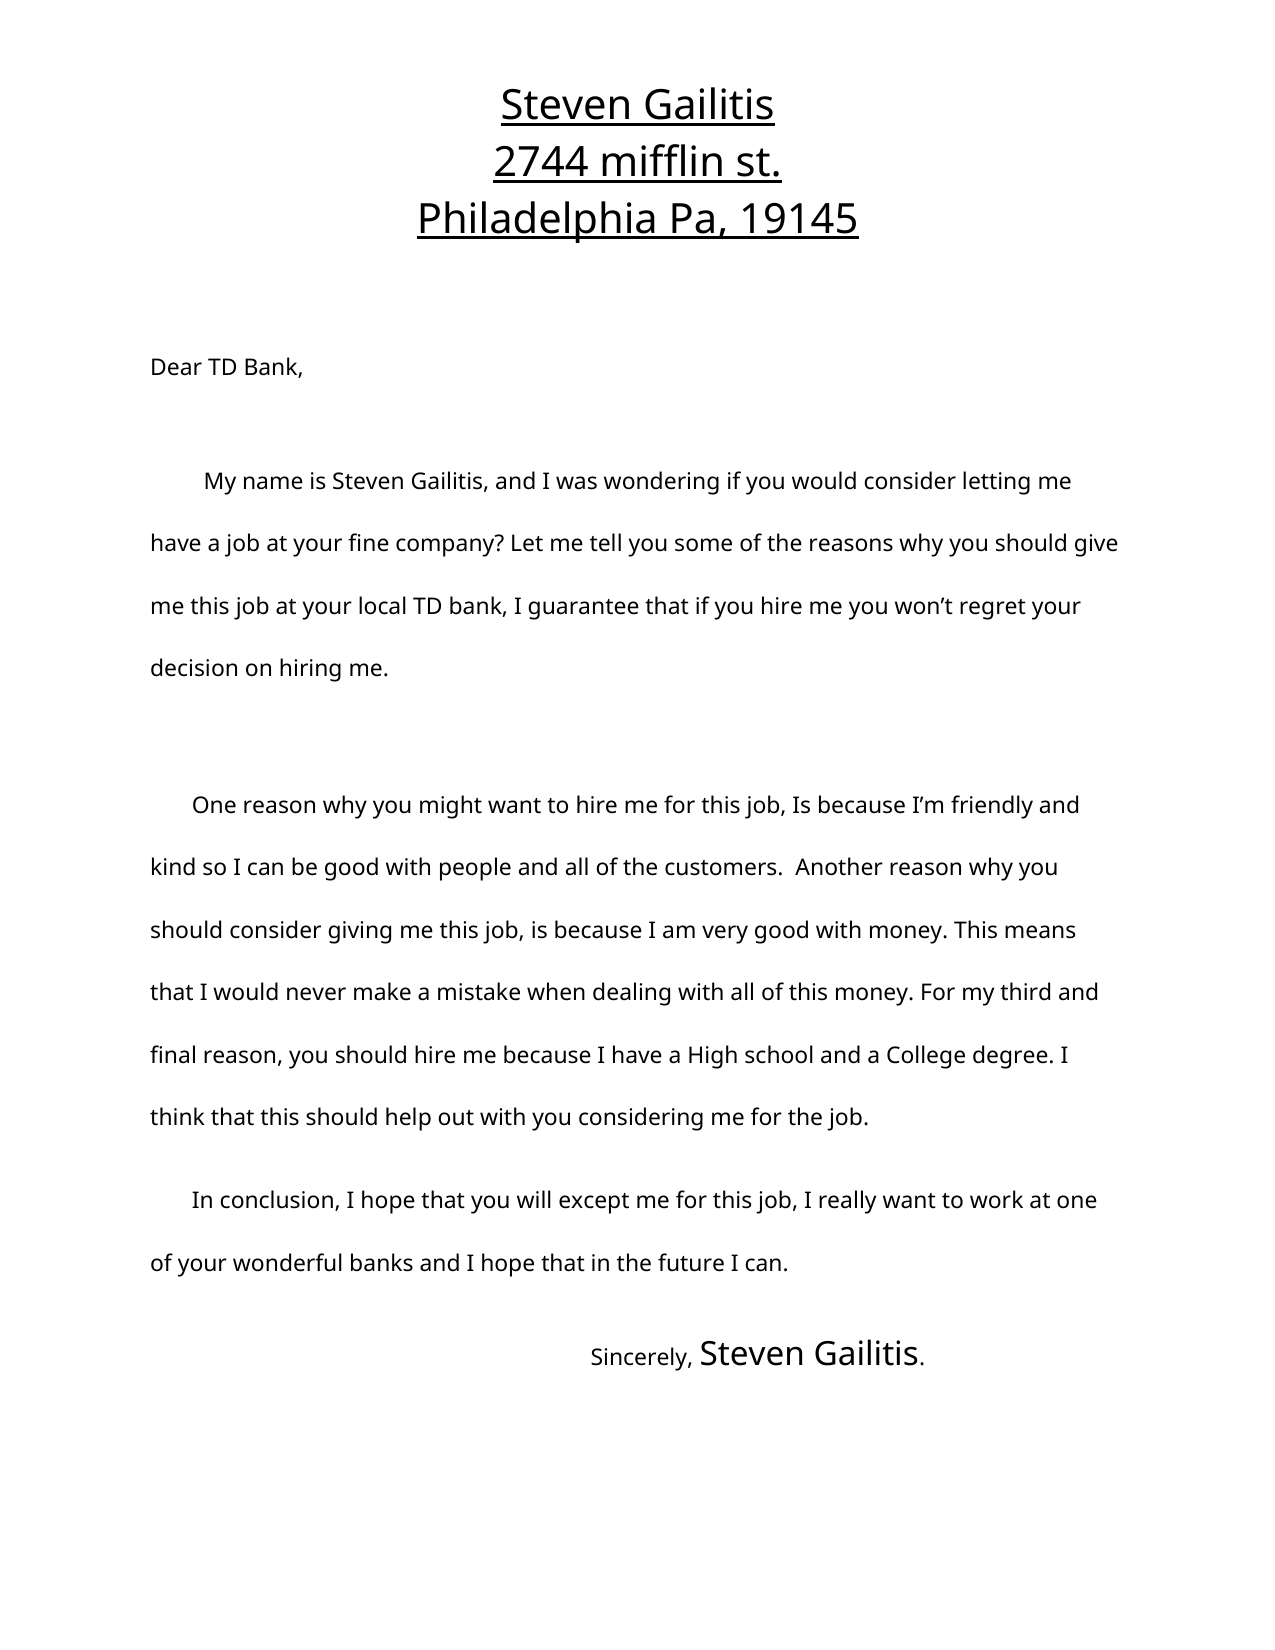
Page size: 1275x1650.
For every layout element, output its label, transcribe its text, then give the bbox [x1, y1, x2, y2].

text In conclusion, I hope that you will except me for this job, I really want to work at one of your wonderful banks and I hope that in the future I can. [150, 1184, 1125, 1278]
text Dear TD Bank, [150, 351, 1125, 382]
text Sincerely, Steven Gailitis. [150, 1330, 1125, 1376]
text My name is Steven Gailitis, and I was wondering if you would consider letting me have a job at your fine company? Let me tell you some of the reasons why you should give me this job at your local TD bank, I guarantee that if you hire me you won’t regret your decision on hiring me. [150, 465, 1125, 683]
text One reason why you might want to hire me for this job, Is because I’m friendly and kind so I can be good with people and all of the customers. Another reason why you should consider giving me this job, is because I am very good with money. This means that I would never make a mistake when dealing with all of this money. For my third and final reason, you should hire me because I have a High school and a College degree. I think that this should help out with you considering me for the job. [150, 788, 1125, 1132]
